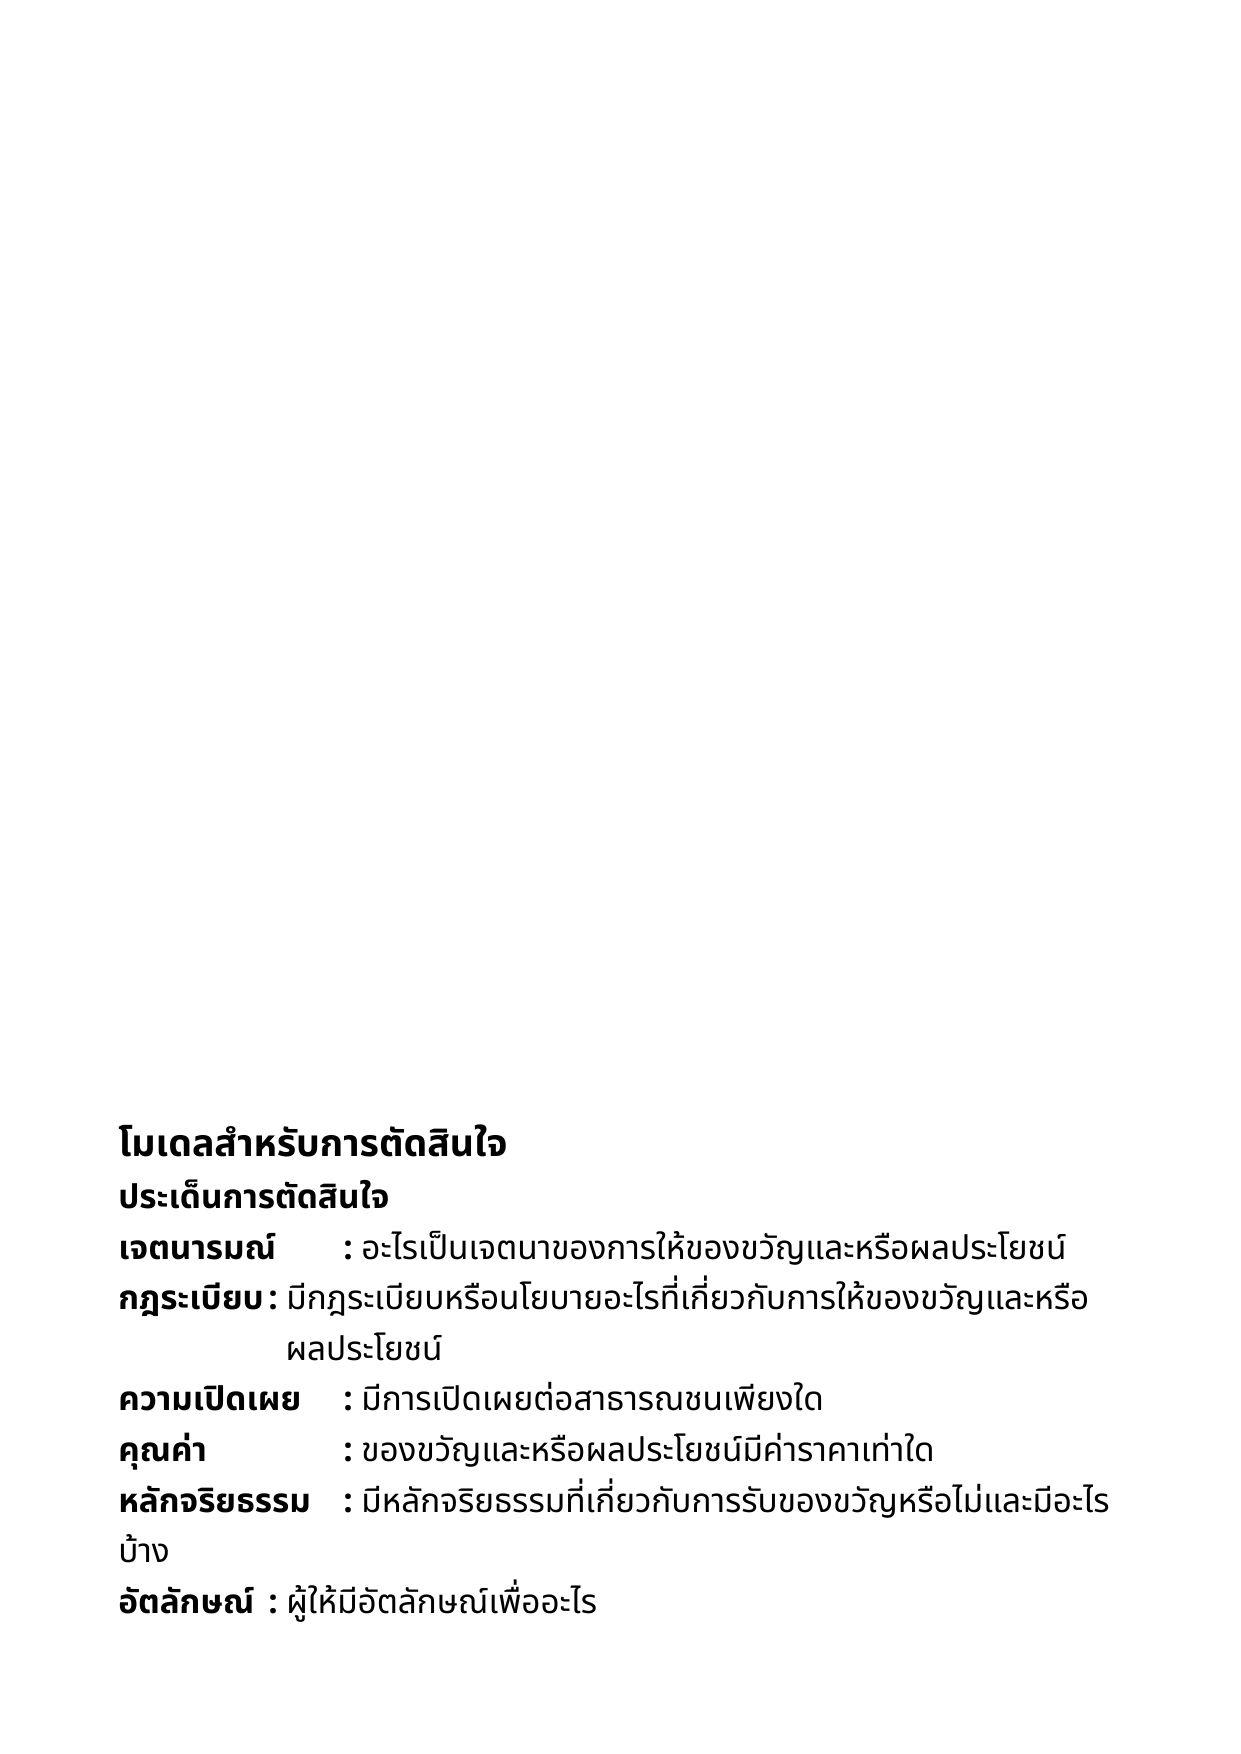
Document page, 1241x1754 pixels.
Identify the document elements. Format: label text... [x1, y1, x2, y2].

text อัตลักษณ์ : ผู้ให้มีอัตลักษณ์เพื่ออะไร [118, 1577, 1122, 1628]
text กฎระเบียบ : มีกฎระเบียบหรือนโยบายอะไรที่เกี่ยวกับการให้ของขวัญและหรือ [118, 1274, 1122, 1325]
text ความเปิดเผย : มีการเปิดเผยต่อสาธารณชนเพียงใด [118, 1375, 1122, 1426]
text ประเด็นการตัดสินใจ [118, 1173, 1122, 1223]
text คุณค่า : ของขวัญและหรือผลประโยชน์มีค่าราคาเท่าใด [118, 1426, 1122, 1476]
text หลักจริยธรรม : มีหลักจริยธรรมที่เกี่ยวกับการรับของขวัญหรือไม่และมีอะไรบ้าง [118, 1476, 1122, 1577]
text ผลประโยชน์ [193, 1325, 1122, 1375]
text เจตนารมณ์ : อะไรเป็นเจตนาของการให้ของขวัญและหรือผลประโยชน์ [118, 1223, 1122, 1274]
text โมเดลสำหรับการตัดสินใจ [118, 1116, 1122, 1173]
